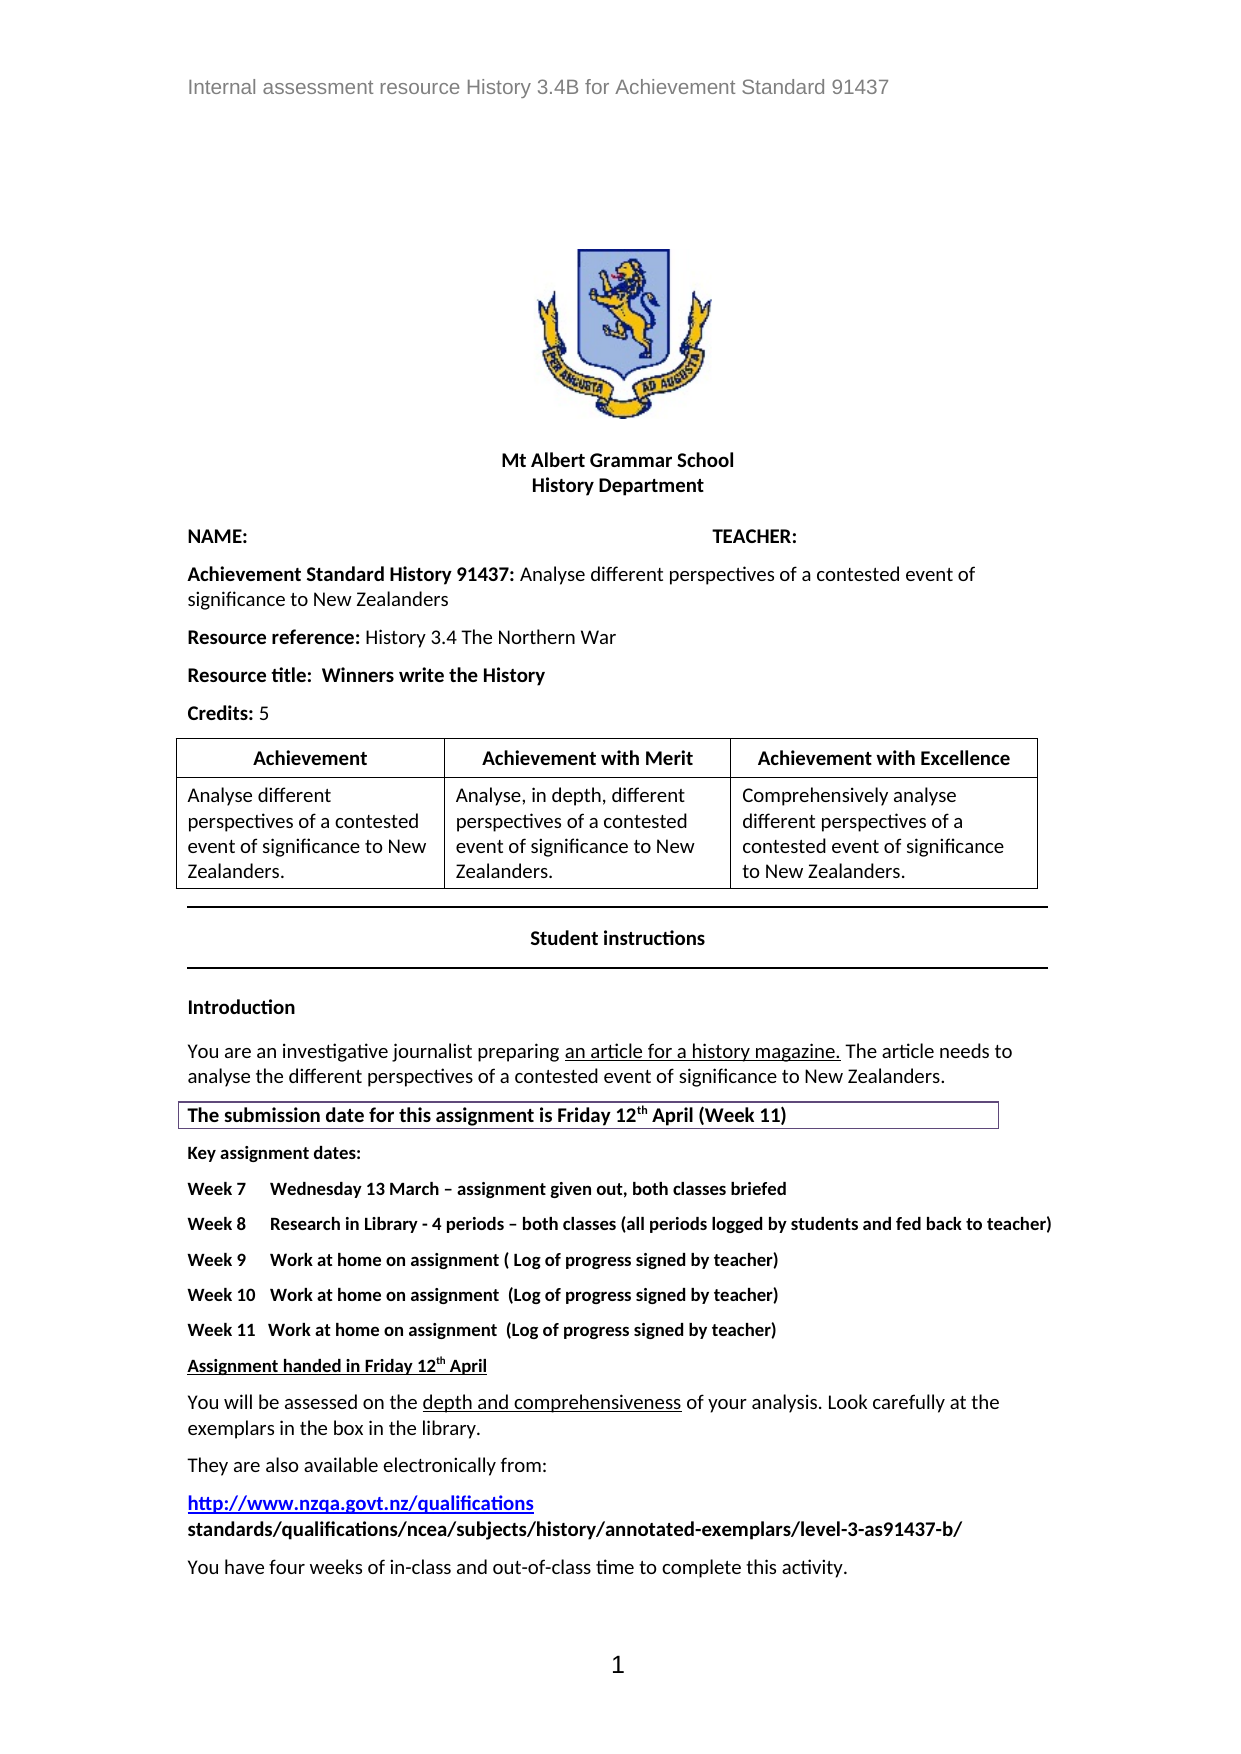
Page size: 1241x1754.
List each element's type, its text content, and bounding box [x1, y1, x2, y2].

table_header Achievement [177, 739, 444, 777]
text http://www.nzqa.govt.nz/qualifications standards/qualifications/ncea/subjects/history/annotated-exemplars/level-3-as91437-b/ [187, 1491, 1048, 1541]
table_cell Comprehensively analyse different perspectives of a contested event of significance to New Zealanders. [731, 778, 1037, 888]
text NAME: TEACHER: [187, 523, 1048, 549]
text Student instructions [187, 908, 1048, 967]
text You are an investigative journalist preparing an article for a history magazine. The article needs to analyse the different perspectives of a contested event of significance to New Zealanders. [187, 1038, 1048, 1089]
text Mt Albert Grammar School [187, 447, 1048, 472]
text Resource title: Winners write the History [187, 662, 1048, 688]
table_cell Analyse different perspectives of a contested event of significance to New Zealanders. [177, 778, 444, 888]
text The submission date for this assignment is Friday 12th April (Week 11) [179, 1103, 998, 1128]
text History Department [187, 472, 1048, 498]
text Credits: 5 [187, 700, 1048, 726]
table_header Achievement with Merit [445, 739, 730, 777]
text Week 11 Work at home on assignment (Log of progress signed by teacher) [187, 1318, 1048, 1341]
text Achievement Standard History 91437: Analyse different perspectives of a contested event of significance to New Zealanders [187, 561, 1048, 612]
text Week 10 Work at home on assignment (Log of progress signed by teacher) [187, 1283, 1048, 1306]
text Key assignment dates: [187, 1141, 1048, 1164]
table_cell Analyse, in depth, different perspectives of a contested event of significance to New Zealanders. [445, 778, 730, 888]
subtitle Introduction [187, 994, 1048, 1019]
picture [533, 249, 712, 419]
text Week 7 Wednesday 13 March – assignment given out, both classes briefed [187, 1177, 1048, 1200]
text Week 9 Work at home on assignment ( Log of progress signed by teacher) [187, 1248, 1048, 1271]
text They are also available electronically from: [187, 1453, 1048, 1478]
text You will be assessed on the depth and comprehensiveness of your analysis. Look carefully at the exemplars in the box in the library. [187, 1389, 1048, 1440]
text You have four weeks of in-class and out-of-class time to complete this activity. [187, 1554, 1048, 1579]
text Assignment handed in Friday 12th April [187, 1354, 1048, 1377]
table_header Achievement with Excellence [731, 739, 1037, 777]
text Week 8 Research in Library - 4 periods – both classes (all periods logged by students and fed back to teacher) [187, 1212, 1058, 1235]
text Resource reference: History 3.4 The Northern War [187, 624, 1048, 650]
